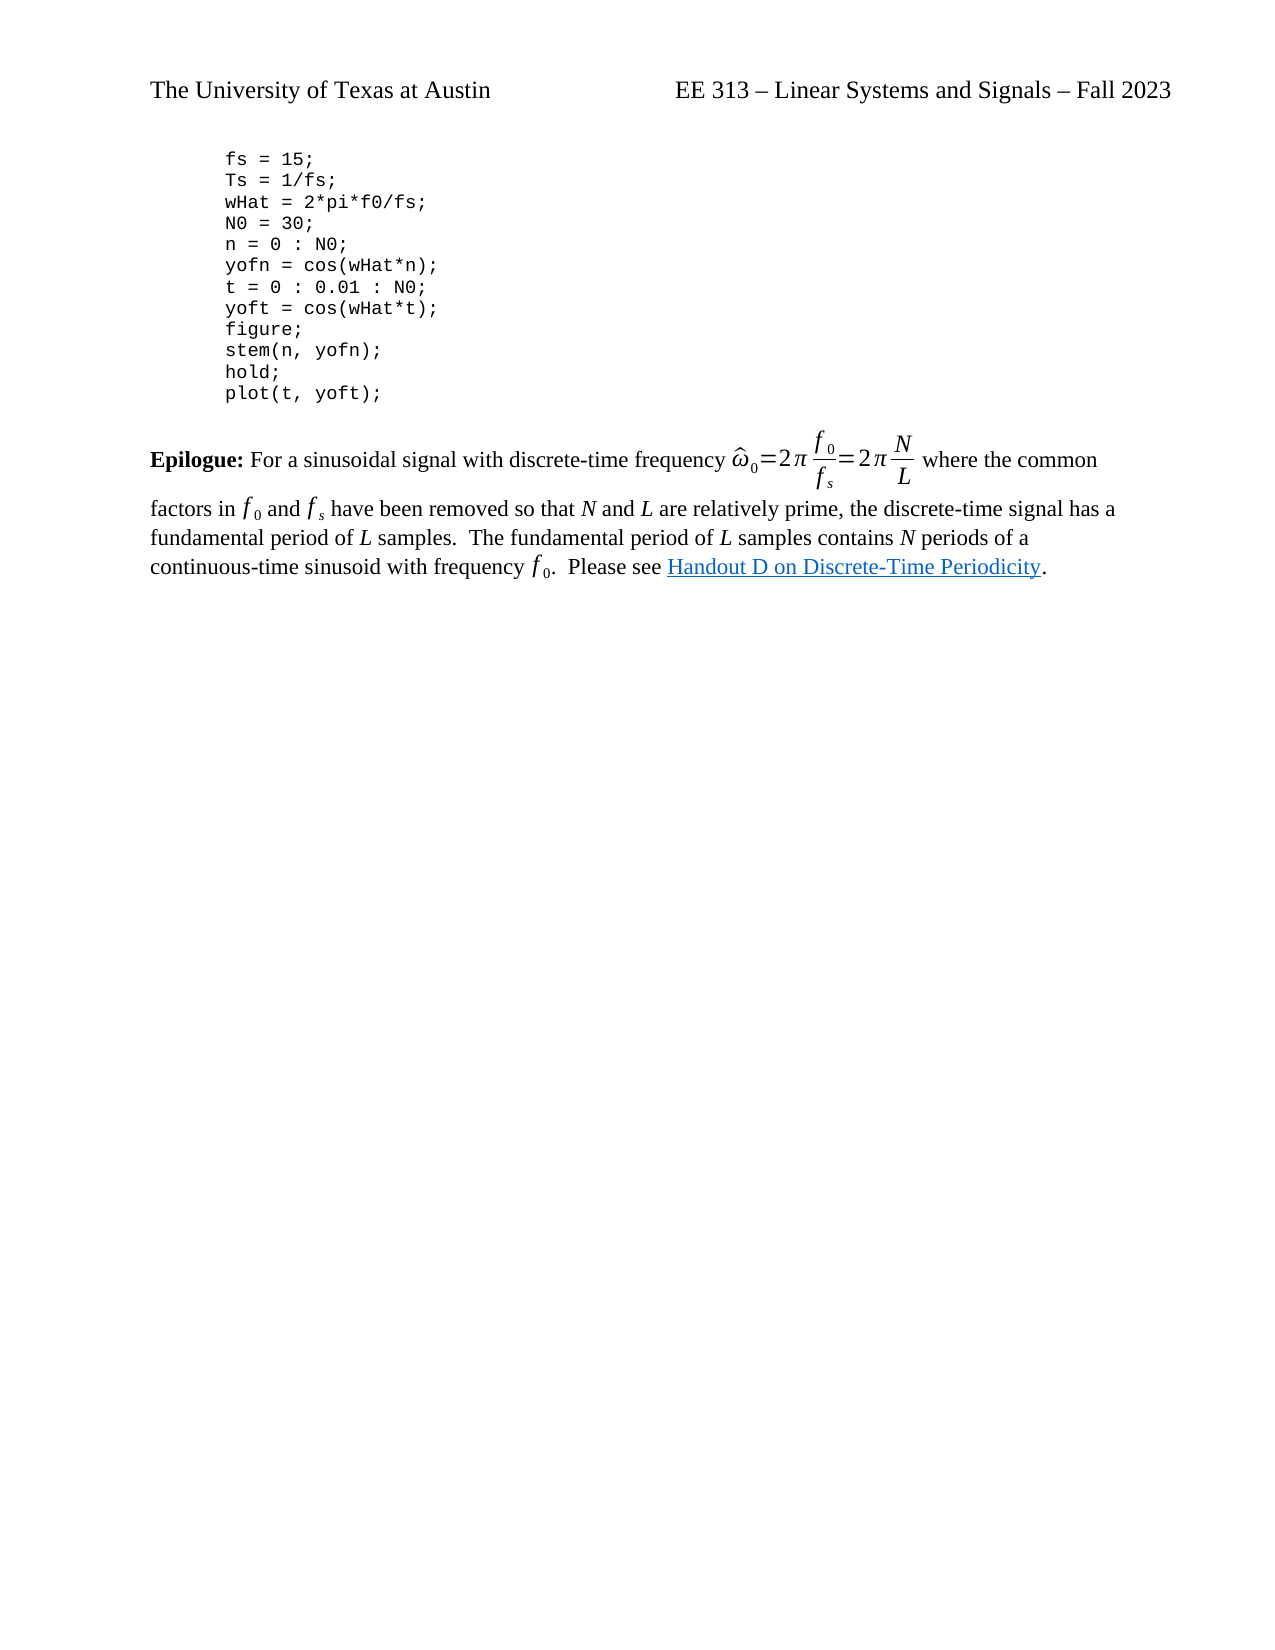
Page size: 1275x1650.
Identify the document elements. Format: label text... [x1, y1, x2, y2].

text Epilogue: For a sinusoidal signal with discrete-time frequency where the common factors in and have been removed so that N and L are relatively prime, the discrete-time signal has a fundamental period of L samples. The fundamental period of L samples contains N periods of a continuous-time sinusoid with frequency . Please see Handout D on Discrete-Time Periodicity. [150, 426, 1125, 582]
text N0 = 30; n = 0 : N0; yofn = cos(wHat*n); [225, 214, 1125, 277]
text t = 0 : 0.01 : N0; yoft = cos(wHat*t); figure; stem(n, yofn); hold; plot(t, yoft); [225, 277, 1125, 405]
text fs = 15; Ts = 1/fs; wHat = 2*pi*f0/fs; [225, 150, 1125, 214]
